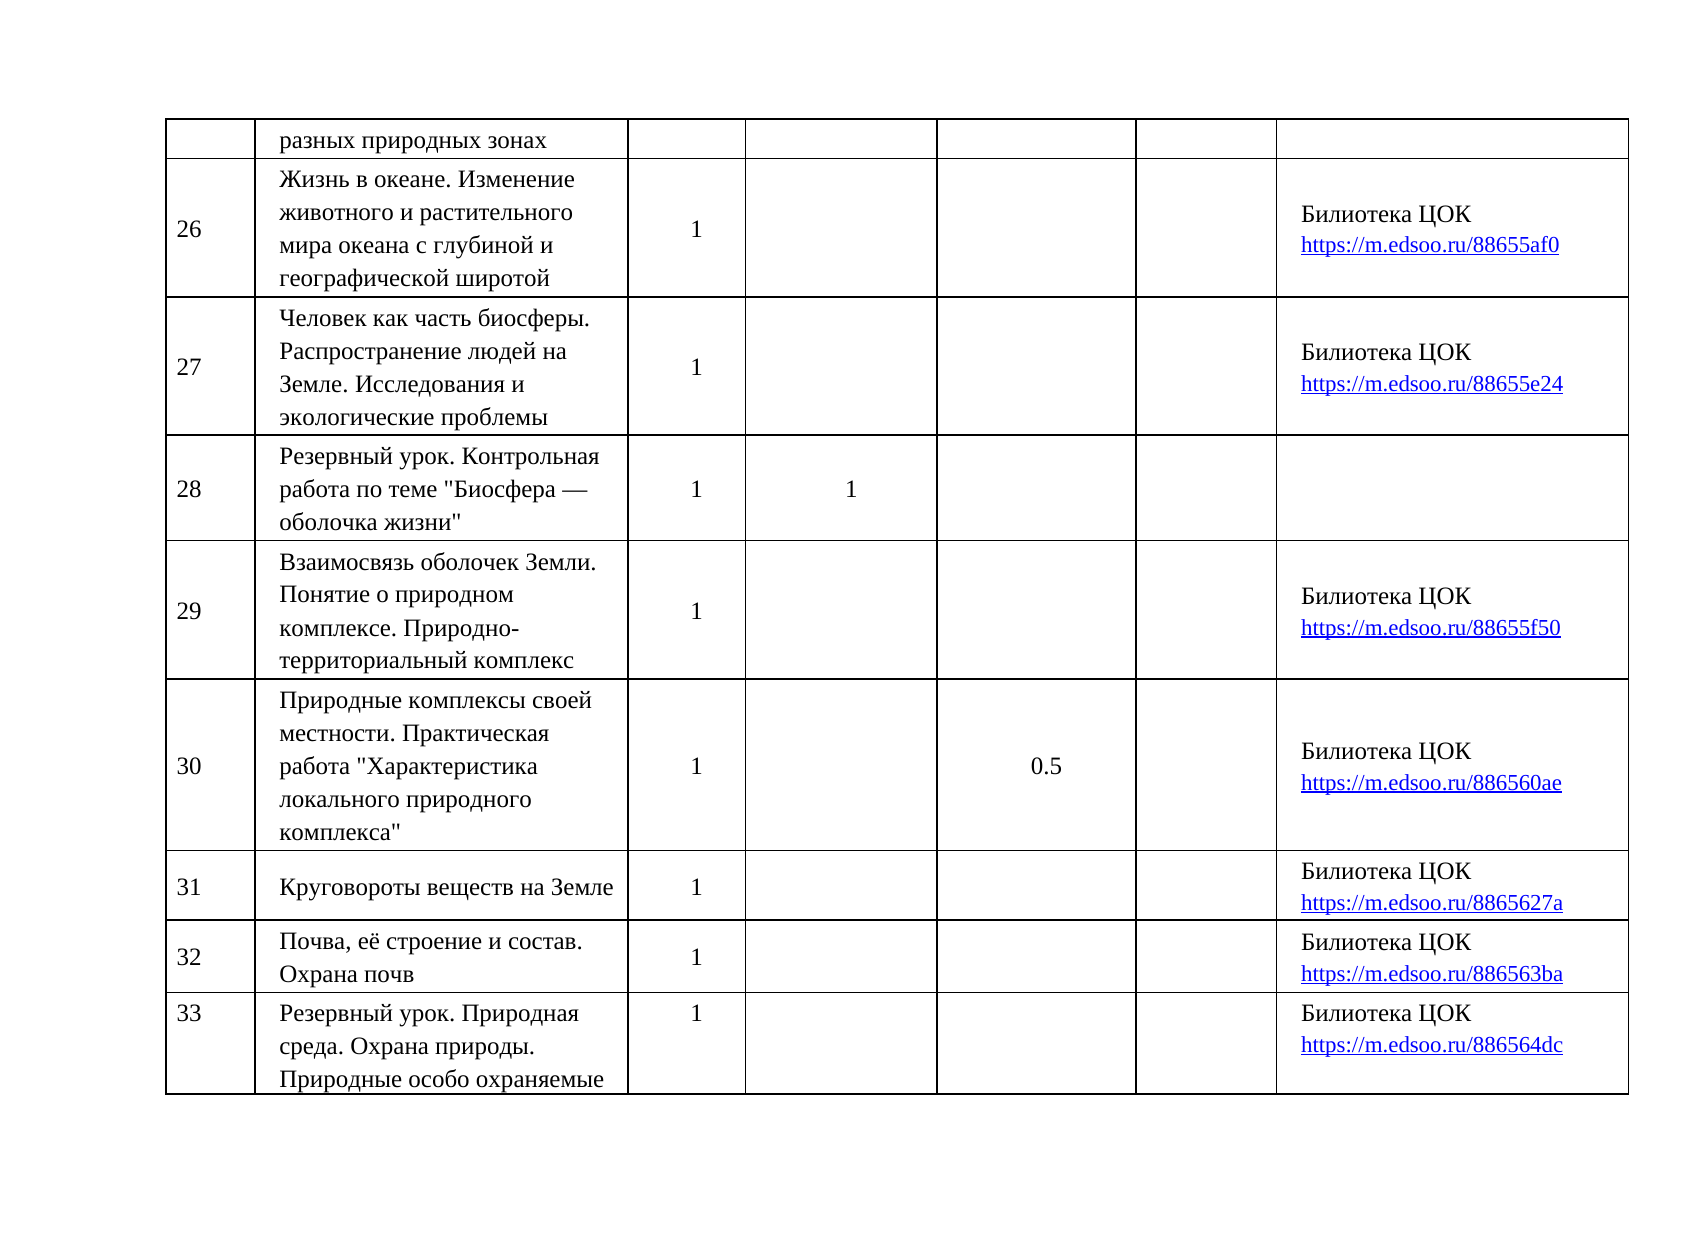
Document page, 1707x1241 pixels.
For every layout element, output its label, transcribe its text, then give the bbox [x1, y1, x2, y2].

table_cell Билиотека ЦОК https://m.edsoo.ru/88655af0 [1277, 159, 1628, 296]
table_cell Человек как часть биосферы. Распространение людей на Земле. Исследования и экологические проблемы [256, 298, 627, 434]
table_cell [938, 541, 1135, 678]
table_cell 1 [629, 851, 745, 919]
table_cell Природные комплексы своей местности. Практическая работа "Характеристика локального природного комплекса" [256, 680, 627, 850]
table_cell [1137, 436, 1276, 540]
table_cell 1 [629, 921, 745, 992]
table_cell [1137, 921, 1276, 992]
table_cell [938, 993, 1135, 1093]
table_cell 1 [629, 298, 745, 434]
table_cell 1 [629, 541, 745, 678]
table_cell Почва, её строение и состав. Охрана почв [256, 921, 627, 992]
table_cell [1277, 993, 1628, 1093]
table_cell Билиотека ЦОК https://m.edsoo.ru/88655e24 [1277, 298, 1628, 434]
table_cell [1137, 159, 1276, 296]
table_cell 1 [746, 436, 936, 540]
table_cell [938, 159, 1135, 296]
table_cell 0.5 [938, 680, 1135, 850]
table_cell [746, 993, 936, 1093]
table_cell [1277, 120, 1628, 157]
table_cell [746, 120, 936, 157]
table_cell Взаимосвязь оболочек Земли. Понятие о природном комплексе. Природно-территориальный комплекс [256, 541, 627, 678]
table_cell [1137, 993, 1276, 1093]
table_cell Билиотека ЦОК https://m.edsoo.ru/886560ae [1277, 680, 1628, 850]
table_cell [746, 159, 936, 296]
table_cell [746, 298, 936, 434]
table_cell [1137, 680, 1276, 850]
table_cell [1277, 436, 1628, 540]
table_cell 30 [167, 680, 254, 850]
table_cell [256, 120, 627, 157]
table_cell [938, 436, 1135, 540]
table_cell Билиотека ЦОК https://m.edsoo.ru/8865627a [1277, 851, 1628, 919]
table_cell [746, 680, 936, 850]
table_cell [1137, 120, 1276, 157]
table_cell 31 [167, 851, 254, 919]
table_cell 1 [629, 436, 745, 540]
table_cell Билиотека ЦОК https://m.edsoo.ru/886563ba [1277, 921, 1628, 992]
table_cell [938, 298, 1135, 434]
table_cell 28 [167, 436, 254, 540]
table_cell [256, 993, 627, 1093]
table_cell Круговороты веществ на Земле [256, 851, 627, 919]
table_cell [938, 120, 1135, 157]
table_cell [938, 921, 1135, 992]
table_cell [746, 921, 936, 992]
table_cell 1 [629, 993, 745, 1093]
table_cell 1 [629, 120, 745, 157]
table_cell Билиотека ЦОК https://m.edsoo.ru/88655f50 [1277, 541, 1628, 678]
table_cell [938, 851, 1135, 919]
table_cell 26 [167, 159, 254, 296]
table_cell [746, 851, 936, 919]
table_cell Жизнь в океане. Изменение животного и растительного мира океана с глубиной и географической широтой [256, 159, 627, 296]
table_cell [1137, 298, 1276, 434]
table_cell [1137, 851, 1276, 919]
table_cell 1 [629, 159, 745, 296]
table_cell 29 [167, 541, 254, 678]
table_cell 1 [629, 680, 745, 850]
table_cell 25 [167, 120, 254, 157]
table_cell [746, 541, 936, 678]
table_cell 33 [167, 993, 254, 1093]
table_cell 27 [167, 298, 254, 434]
table_cell [1137, 541, 1276, 678]
table_cell Резервный урок. Контрольная работа по теме "Биосфера — оболочка жизни" [256, 436, 627, 540]
table_cell 32 [167, 921, 254, 992]
